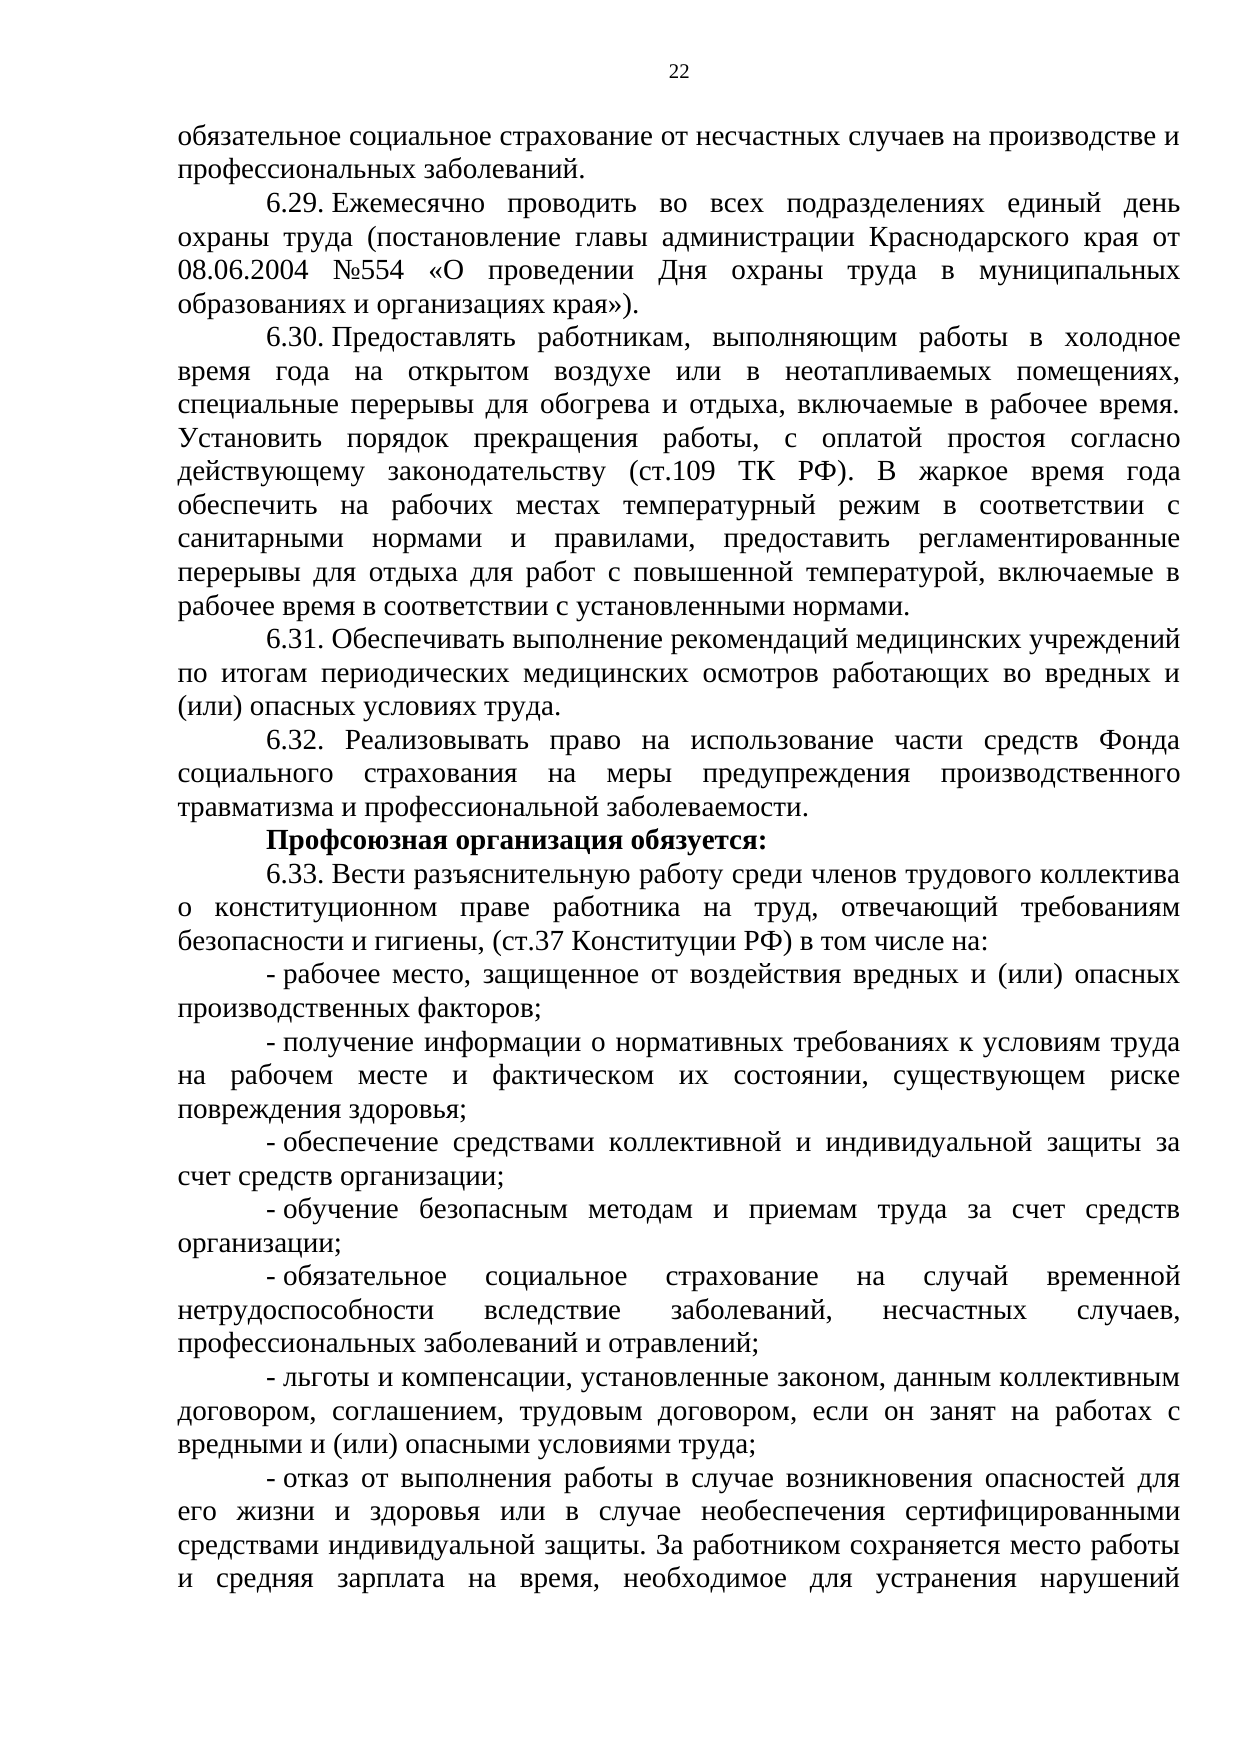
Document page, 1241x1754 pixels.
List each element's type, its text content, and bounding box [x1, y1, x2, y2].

text - обязательное социальное страхование на случай временной нетрудоспособности вследствие заболеваний, несчастных случаев, профессиональных заболеваний и отравлений; [177, 1258, 1181, 1359]
text - обеспечение средствами коллективной и индивидуальной защиты за счет средств организации; [177, 1124, 1181, 1191]
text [177, 118, 1181, 185]
text 6.33. Вести разъяснительную работу среди членов трудового коллектива о конституционном праве работника на труд, отвечающий требованиям безопасности и гигиены, (ст.37 Конституции РФ) в том числе на: [177, 856, 1181, 957]
text Профсоюзная организация обязуется: [177, 822, 1181, 856]
text 6.32. Реализовывать право на использование части средств Фонда социального страхования на меры предупреждения производственного травматизма и профессиональной заболеваемости. [177, 722, 1181, 822]
text 6.30. Предоставлять работникам, выполняющим работы в холодное время года на открытом воздухе или в неотапливаемых помещениях, специальные перерывы для обогрева и отдыха, включаемые в рабочее время. Установить порядок прекращения работы, с оплатой простоя согласно действующему законодательству (ст.109 ТК РФ). В жаркое время года обеспечить на рабочих местах температурный режим в соответствии с санитарными нормами и правилами, предоставить регламентированные перерывы для отдыха для работ с повышенной температурой, включаемые в рабочее время в соответствии с установленными нормами. [177, 319, 1181, 621]
text - обучение безопасным методам и приемам труда за счет средств организации; [177, 1191, 1181, 1258]
text - рабочее место, защищенное от воздействия вредных и (или) опасных производственных факторов; [177, 957, 1181, 1024]
text 6.31. Обеспечивать выполнение рекомендаций медицинских учреждений по итогам периодических медицинских осмотров работающих во вредных и (или) опасных условиях труда. [177, 621, 1181, 722]
text - льготы и компенсации, установленные законом, данным коллективным договором, соглашением, трудовым договором, если он занят на работах с вредными и (или) опасными условиями труда; [177, 1359, 1181, 1460]
text - получение информации о нормативных требованиях к условиям труда на рабочем месте и фактическом их состоянии, существующем риске повреждения здоровья; [177, 1024, 1181, 1124]
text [177, 1460, 1181, 1594]
text 6.29. Ежемесячно проводить во всех подразделениях единый день охраны труда (постановление главы администрации Краснодарского края от 08.06.2004 №554 «О проведении Дня охраны труда в муниципальных образованиях и организациях края»). [177, 185, 1181, 319]
